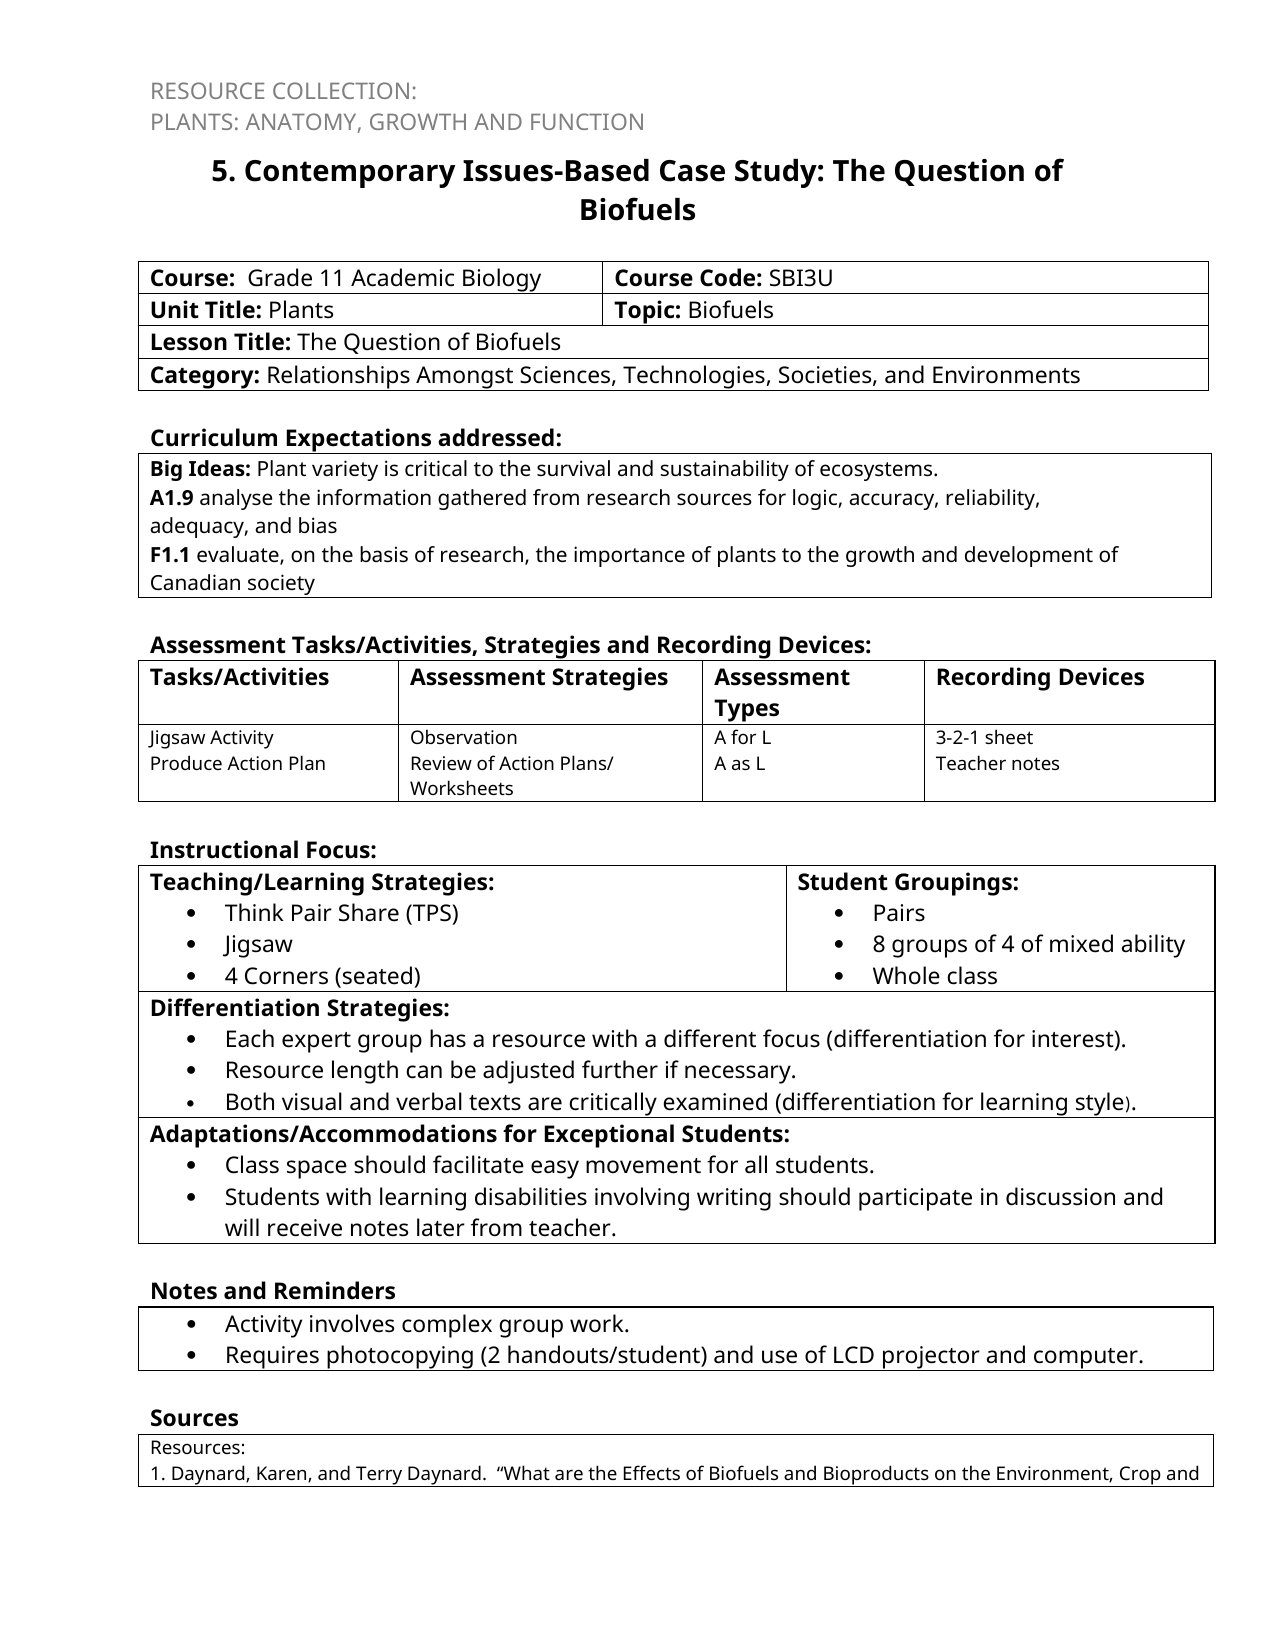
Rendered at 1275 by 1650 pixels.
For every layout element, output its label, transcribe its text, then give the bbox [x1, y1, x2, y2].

table_header Activity involves complex group work. Requires photocopying (2 handouts/student) and use of LCD projector and computer. [139, 1308, 1213, 1370]
table_cell Adaptations/Accommodations for Exceptional Students: Class space should facilitate easy movement for all students. Students with learning disabilities involving writing should participate in discussion and will receive notes later from teacher. [139, 1118, 1214, 1243]
table_header Recording Devices [925, 661, 1214, 724]
text Sources [150, 1402, 1125, 1433]
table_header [139, 1435, 1213, 1486]
table_header Teaching/Learning Strategies: Think Pair Share (TPS) Jigsaw 4 Corners (seated) [139, 866, 786, 991]
table_header Assessment Strategies [399, 661, 702, 724]
subtitle 5. Contemporary Issues-Based Case Study: The Question of Biofuels [150, 150, 1125, 229]
text Notes and Reminders [150, 1275, 1125, 1306]
table_header Course: Grade 11 Academic Biology [139, 262, 602, 293]
table_cell Unit Title: Plants [139, 294, 602, 325]
table_cell Lesson Title: The Question of Biofuels [139, 326, 1208, 357]
table_header Tasks/Activities [139, 661, 398, 724]
table_header Big Ideas: Plant variety is critical to the survival and sustainability of ecosystems. A1.9 analyse the information gathered from research sources for logic, accuracy, reliability, adequacy, and bias F1.1 evaluate, on the basis of research, the importance of plants to the growth and development of Canadian society [139, 454, 1211, 597]
table_cell Category: Relationships Amongst Sciences, Technologies, Societies, and Environments [139, 359, 1208, 390]
text Curriculum Expectations addressed: [150, 422, 1125, 453]
table_cell Jigsaw Activity Produce Action Plan [139, 725, 398, 801]
table_header Assessment Types [703, 661, 924, 724]
table_header Course Code: SBI3U [603, 262, 1208, 293]
table_cell 3-2-1 sheet Teacher notes [925, 725, 1214, 801]
table_cell Topic: Biofuels [603, 294, 1208, 325]
table_cell Differentiation Strategies: Each expert group has a resource with a different focus (differentiation for interest). Resource length can be adjusted further if necessary. Both visual and verbal texts are critically examined (differentiation for learning style). [139, 992, 1214, 1117]
table_cell Observation Review of Action Plans/ Worksheets [399, 725, 702, 801]
table_cell A for L A as L [703, 725, 924, 801]
text Instructional Focus: [150, 833, 1125, 865]
table_header Student Groupings: Pairs 8 groups of 4 of mixed ability Whole class [787, 866, 1214, 991]
text Assessment Tasks/Activities, Strategies and Recording Devices: [150, 629, 1125, 660]
